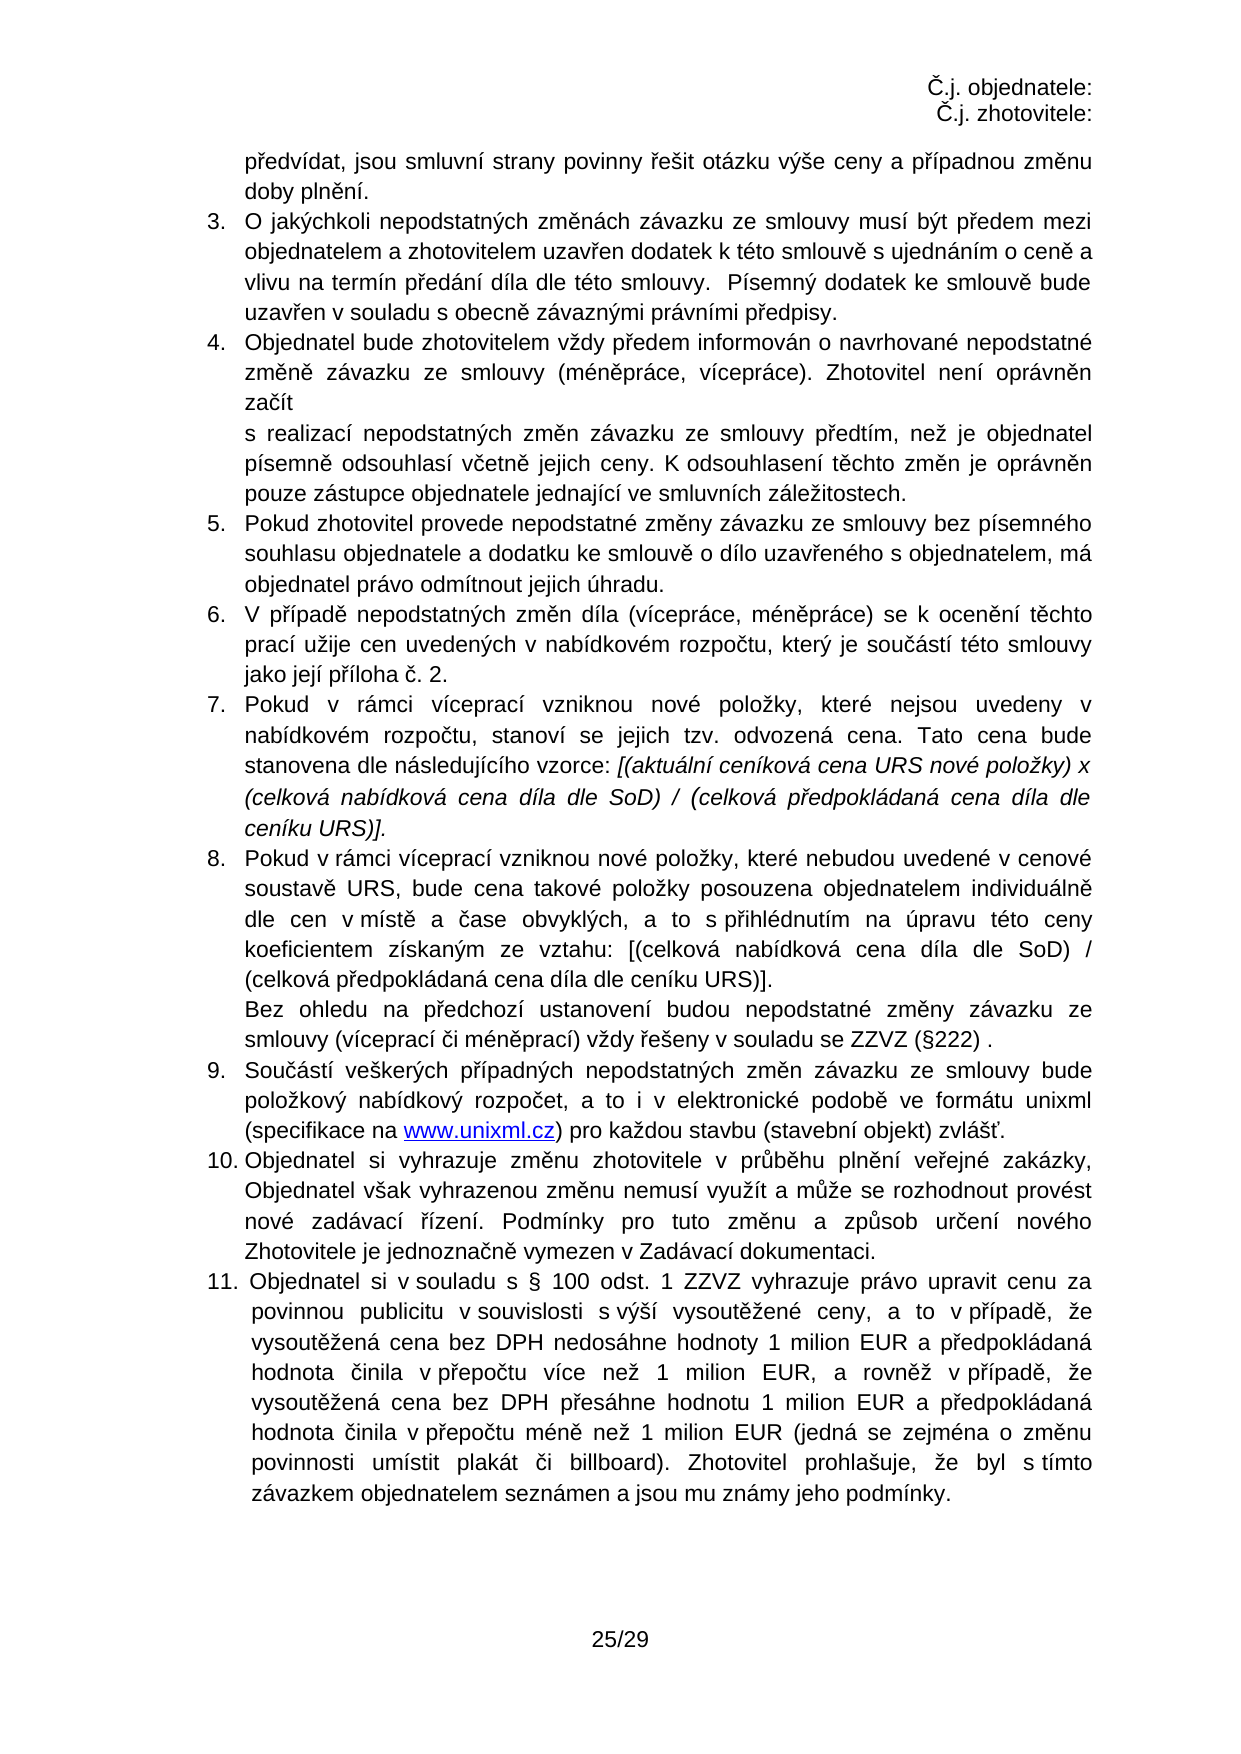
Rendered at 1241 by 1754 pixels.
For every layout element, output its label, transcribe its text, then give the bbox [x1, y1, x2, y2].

list Součástí veškerých případných nepodstatných změn závazku ze smlouvy bude položkový nabídkový rozpočet, a to i v elektronické podobě ve formátu unixml (specifikace na www.unixml.cz) pro každou stavbu (stavební objekt) zvlášť. [207, 1057, 1093, 1143]
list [207, 148, 1093, 204]
list Bez ohledu na předchozí ustanovení budou nepodstatné změny závazku ze smlouvy (víceprací či méněprací) vždy řešeny v souladu se ZZVZ (§222) . [244, 996, 1093, 1053]
list Objednatel bude zhotovitelem vždy předem informován o navrhované nepodstatné změně závazku ze smlouvy (méněpráce, vícepráce). Zhotovitel není oprávněn začít s realizací nepodstatných změn závazku ze smlouvy předtím, než je objednatel písemně odsouhlasí včetně jejich ceny. K odsouhlasení těchto změn je oprávněn pouze zástupce objednatele jednající ve smluvních záležitostech. [207, 329, 1093, 506]
list 11. Objednatel si v souladu s § 100 odst. 1 ZZVZ vyhrazuje právo upravit cenu za povinnou publicitu v souvislosti s výší vysoutěžené ceny, a to v případě, že vysoutěžená cena bez DPH nedosáhne hodnoty 1 milion EUR a předpokládaná hodnota činila v přepočtu více než 1 milion EUR, a rovněž v případě, že vysoutěžená cena bez DPH přesáhne hodnotu 1 milion EUR a předpokládaná hodnota činila v přepočtu méně než 1 milion EUR (jedná se zejména o změnu povinnosti umístit plakát či billboard). Zhotovitel prohlašuje, že byl s tímto závazkem objednatelem seznámen a jsou mu známy jeho podmínky. [207, 1268, 1093, 1506]
list Pokud v rámci víceprací vzniknou nové položky, které nejsou uvedeny v nabídkovém rozpočtu, stanoví se jejich tzv. odvozená cena. Tato cena bude stanovena dle následujícího vzorce: [(aktuální ceníková cena URS nové položky) x (celková nabídková cena díla dle SoD) / (celková předpokládaná cena díla dle ceníku URS)]. [207, 691, 1093, 841]
list Objednatel si vyhrazuje změnu zhotovitele v průběhu plnění veřejné zakázky, Objednatel však vyhrazenou změnu nemusí využít a může se rozhodnout provést nové zadávací řízení. Podmínky pro tuto změnu a způsob určení nového Zhotovitele je jednoznačně vymezen v Zadávací dokumentaci. [207, 1147, 1093, 1264]
list Pokud v rámci víceprací vzniknou nové položky, které nebudou uvedené v cenové soustavě URS, bude cena takové položky posouzena objednatelem individuálně dle cen v místě a čase obvyklých, a to s přihlédnutím na úpravu této ceny koeficientem získaným ze vztahu: [(celková nabídková cena díla dle SoD) / (celková předpokládaná cena díla dle ceníku URS)]. [207, 845, 1093, 992]
list V případě nepodstatných změn díla (vícepráce, méněpráce) se k ocenění těchto prací užije cen uvedených v nabídkovém rozpočtu, který je součástí této smlouvy jako její příloha č. 2. [207, 601, 1093, 687]
list O jakýchkoli nepodstatných změnách závazku ze smlouvy musí být předem mezi objednatelem a zhotovitelem uzavřen dodatek k této smlouvě s ujednáním o ceně a vlivu na termín předání díla dle této smlouvy. Písemný dodatek ke smlouvě bude uzavřen v souladu s obecně závaznými právními předpisy. [207, 208, 1093, 325]
list Pokud zhotovitel provede nepodstatné změny závazku ze smlouvy bez písemného souhlasu objednatele a dodatku ke smlouvě o dílo uzavřeného s objednatelem, má objednatel právo odmítnout jejich úhradu. [207, 510, 1093, 597]
